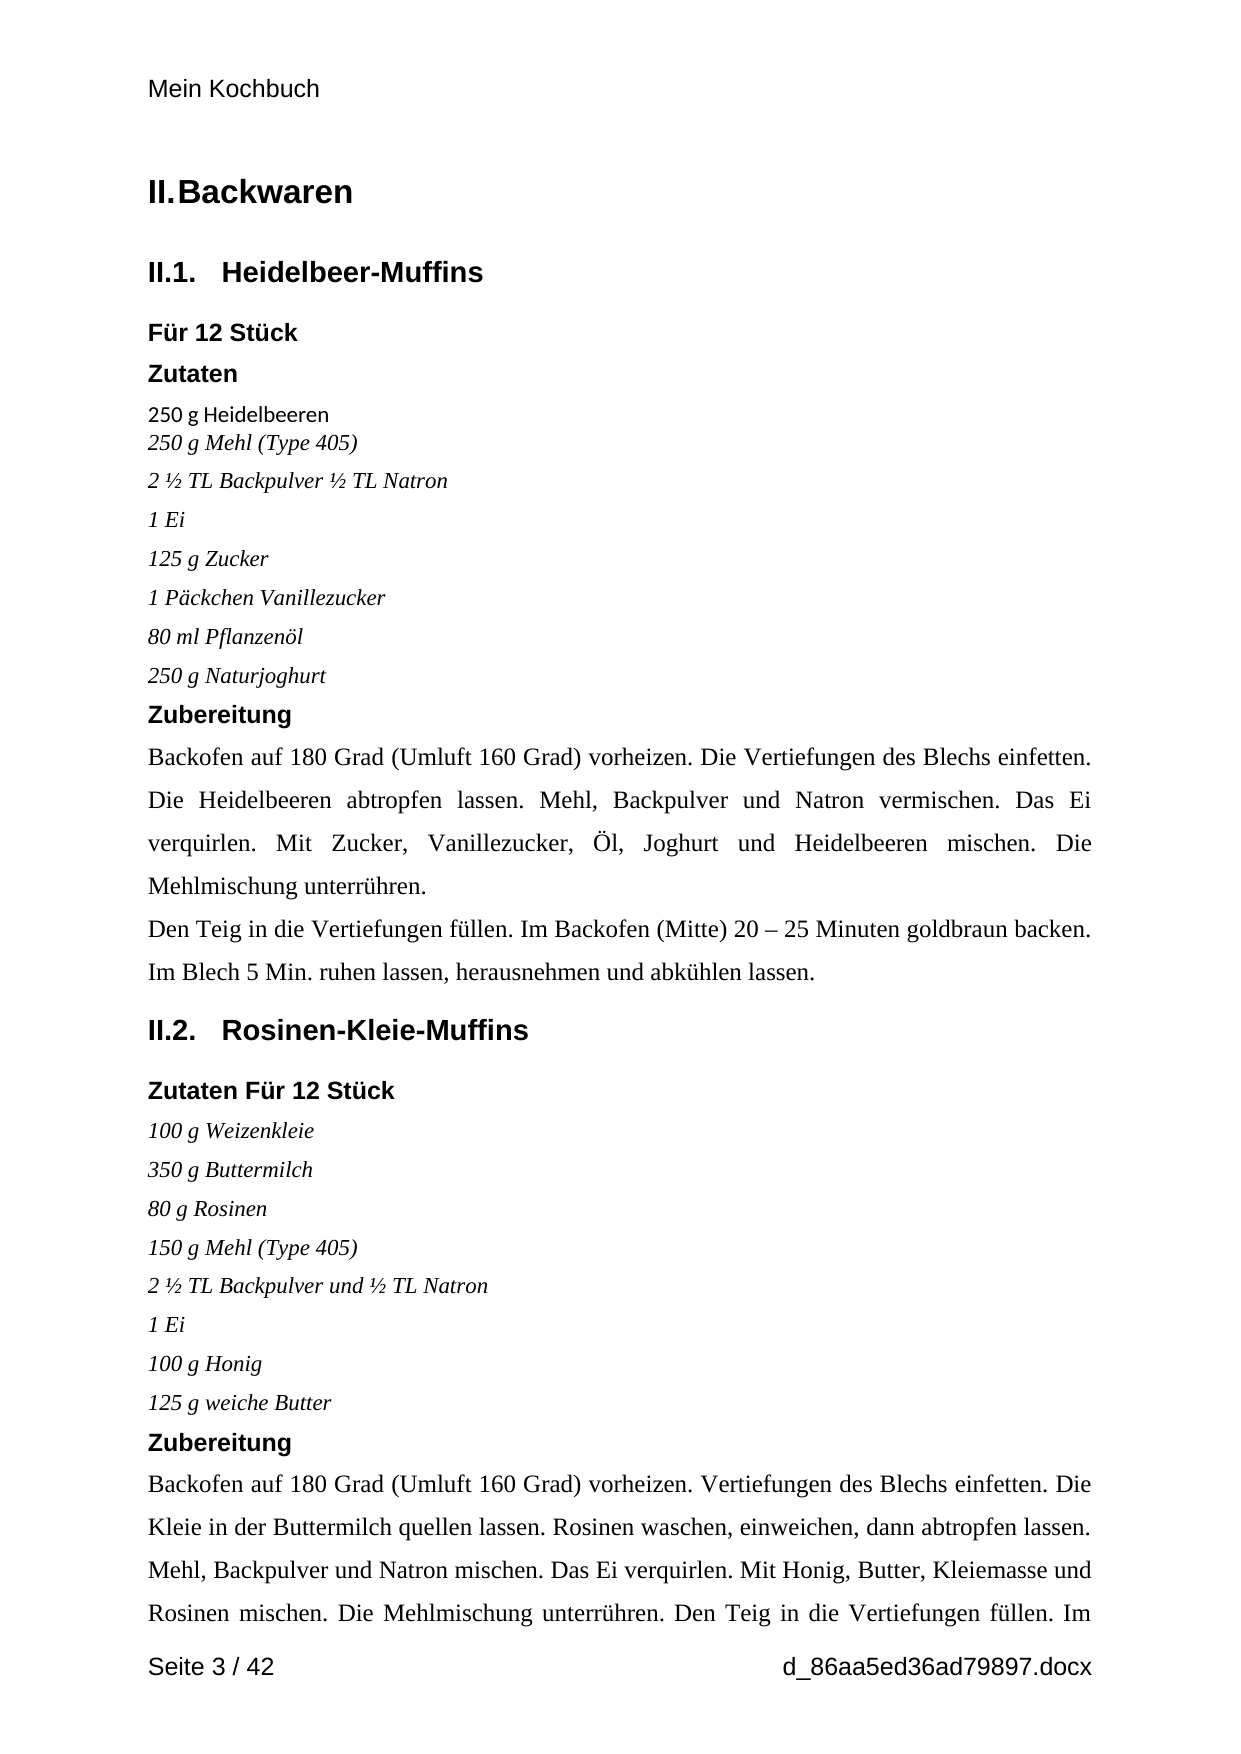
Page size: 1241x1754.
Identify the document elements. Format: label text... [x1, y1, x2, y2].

text Backofen auf 180 Grad (Umluft 160 Grad) vorheizen. Die Vertiefungen des Blechs einfetten. Die Heidelbeeren abtropfen lassen. Mehl, Backpulver und Natron vermischen. Das Ei verquirlen. Mit Zucker, Vanillezucker, Öl, Joghurt und Heidelbeeren mischen. Die Mehlmischung unterrühren. [148, 742, 1093, 900]
text 1 Ei [148, 506, 1093, 533]
text 80 ml Pflanzenöl [148, 623, 1093, 649]
text 250 g Mehl (Type 405) [148, 428, 1093, 455]
subtitle Zubereitung [148, 701, 1093, 729]
text Den Teig in die Vertiefungen füllen. Im Backofen (Mitte) 20 – 25 Minuten goldbraun backen. Im Blech 5 Min. ruhen lassen, herausnehmen und abkühlen lassen. [148, 914, 1093, 986]
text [148, 1469, 1093, 1627]
subtitle Heidelbeer-Muffins [148, 255, 1093, 289]
subtitle Backwaren [148, 173, 1093, 211]
subtitle Für 12 Stück [148, 318, 1093, 347]
text 80 g Rosinen [148, 1195, 1093, 1221]
text 100 g Weizenkleie [148, 1117, 1093, 1143]
text 350 g Buttermilch [148, 1156, 1093, 1182]
text 2 ½ TL Backpulver ½ TL Natron [148, 467, 1093, 494]
subtitle Rosinen-Kleie-Muffins [148, 1013, 1093, 1047]
text 100 g Honig [148, 1350, 1093, 1377]
subtitle Zubereitung [148, 1428, 1093, 1457]
text 1 Päckchen Vanillezucker [148, 584, 1093, 610]
text 125 g weiche Butter [148, 1389, 1093, 1415]
text 150 g Mehl (Type 405) [148, 1234, 1093, 1260]
subtitle Zutaten Für 12 Stück [148, 1076, 1093, 1104]
text 1 Ei [148, 1311, 1093, 1338]
subtitle Zutaten [148, 359, 1093, 388]
text 2 ½ TL Backpulver und ½ TL Natron [148, 1272, 1093, 1299]
text 250 g Naturjoghurt [148, 662, 1093, 688]
text 125 g Zucker [148, 545, 1093, 571]
text 250 g Heidelbeeren [148, 401, 1093, 428]
